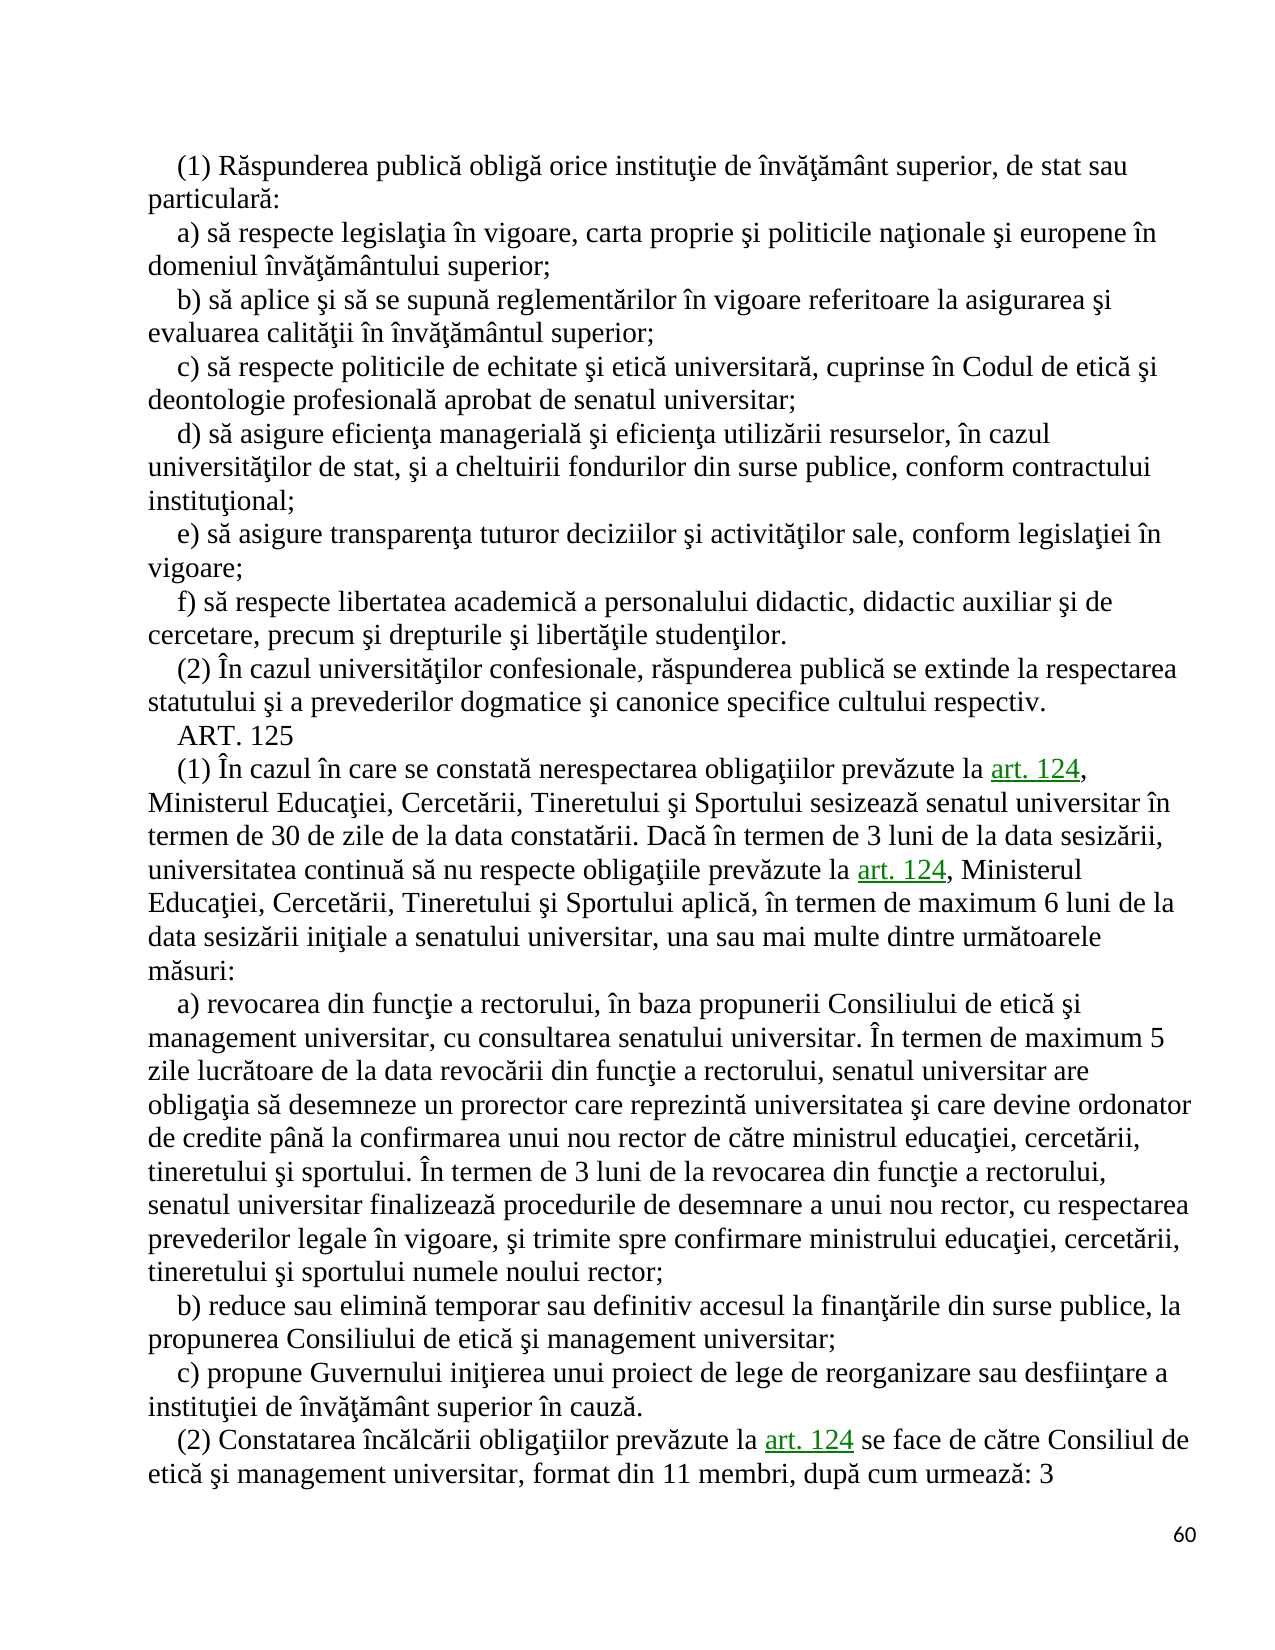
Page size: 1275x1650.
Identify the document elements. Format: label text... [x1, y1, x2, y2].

text e) să asigure transparenţa tuturor deciziilor şi activităţilor sale, conform legislaţiei în vigoare; [148, 517, 1196, 584]
text (2) În cazul universităţilor confesionale, răspunderea publică se extinde la respectarea statutului şi a prevederilor dogmatice şi canonice specifice cultului respectiv. [148, 651, 1196, 718]
text (1) În cazul în care se constată nerespectarea obligaţiilor prevăzute la art. 124, Ministerul Educaţiei, Cercetării, Tineretului şi Sportului sesizează senatul universitar în termen de 30 de zile de la data constatării. Dacă în termen de 3 luni de la data sesizării, universitatea continuă să nu respecte obligaţiile prevăzute la art. 124, Ministerul Educaţiei, Cercetării, Tineretului şi Sportului aplică, în termen de maximum 6 luni de la data sesizării iniţiale a senatului universitar, una sau mai multe dintre următoarele măsuri: [148, 751, 1196, 986]
text ART. 125 [148, 718, 1196, 751]
text (1) Răspunderea publică obligă orice instituţie de învăţământ superior, de stat sau particulară: [148, 148, 1196, 215]
text f) să respecte libertatea academică a personalului didactic, didactic auxiliar şi de cercetare, precum şi drepturile şi libertăţile studenţilor. [148, 584, 1196, 651]
text d) să asigure eficienţa managerială şi eficienţa utilizării resurselor, în cazul universităţilor de stat, şi a cheltuirii fondurilor din surse publice, conform contractului instituţional; [148, 416, 1196, 517]
text a) revocarea din funcţie a rectorului, în baza propunerii Consiliului de etică şi management universitar, cu consultarea senatului universitar. În termen de maximum 5 zile lucrătoare de la data revocării din funcţie a rectorului, senatul universitar are obligaţia să desemneze un prorector care reprezintă universitatea şi care devine ordonator de credite până la confirmarea unui nou rector de către ministrul educaţiei, cercetării, tineretului şi sportului. În termen de 3 luni de la revocarea din funcţie a rectorului, senatul universitar finalizează procedurile de desemnare a unui nou rector, cu respectarea prevederilor legale în vigoare, şi trimite spre confirmare ministrului educaţiei, cercetării, tineretului şi sportului numele noului rector; [148, 986, 1196, 1288]
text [148, 1422, 1196, 1489]
text c) propune Guvernului iniţierea unui proiect de lege de reorganizare sau desfiinţare a instituţiei de învăţământ superior în cauză. [148, 1355, 1196, 1422]
text c) să respecte politicile de echitate şi etică universitară, cuprinse în Codul de etică şi deontologie profesională aprobat de senatul universitar; [148, 349, 1196, 416]
text b) reduce sau elimină temporar sau definitiv accesul la finanţările din surse publice, la propunerea Consiliului de etică şi management universitar; [148, 1288, 1196, 1355]
text b) să aplice şi să se supună reglementărilor în vigoare referitoare la asigurarea şi evaluarea calităţii în învăţământul superior; [148, 282, 1196, 349]
text a) să respecte legislaţia în vigoare, carta proprie şi politicile naţionale şi europene în domeniul învăţământului superior; [148, 215, 1196, 282]
